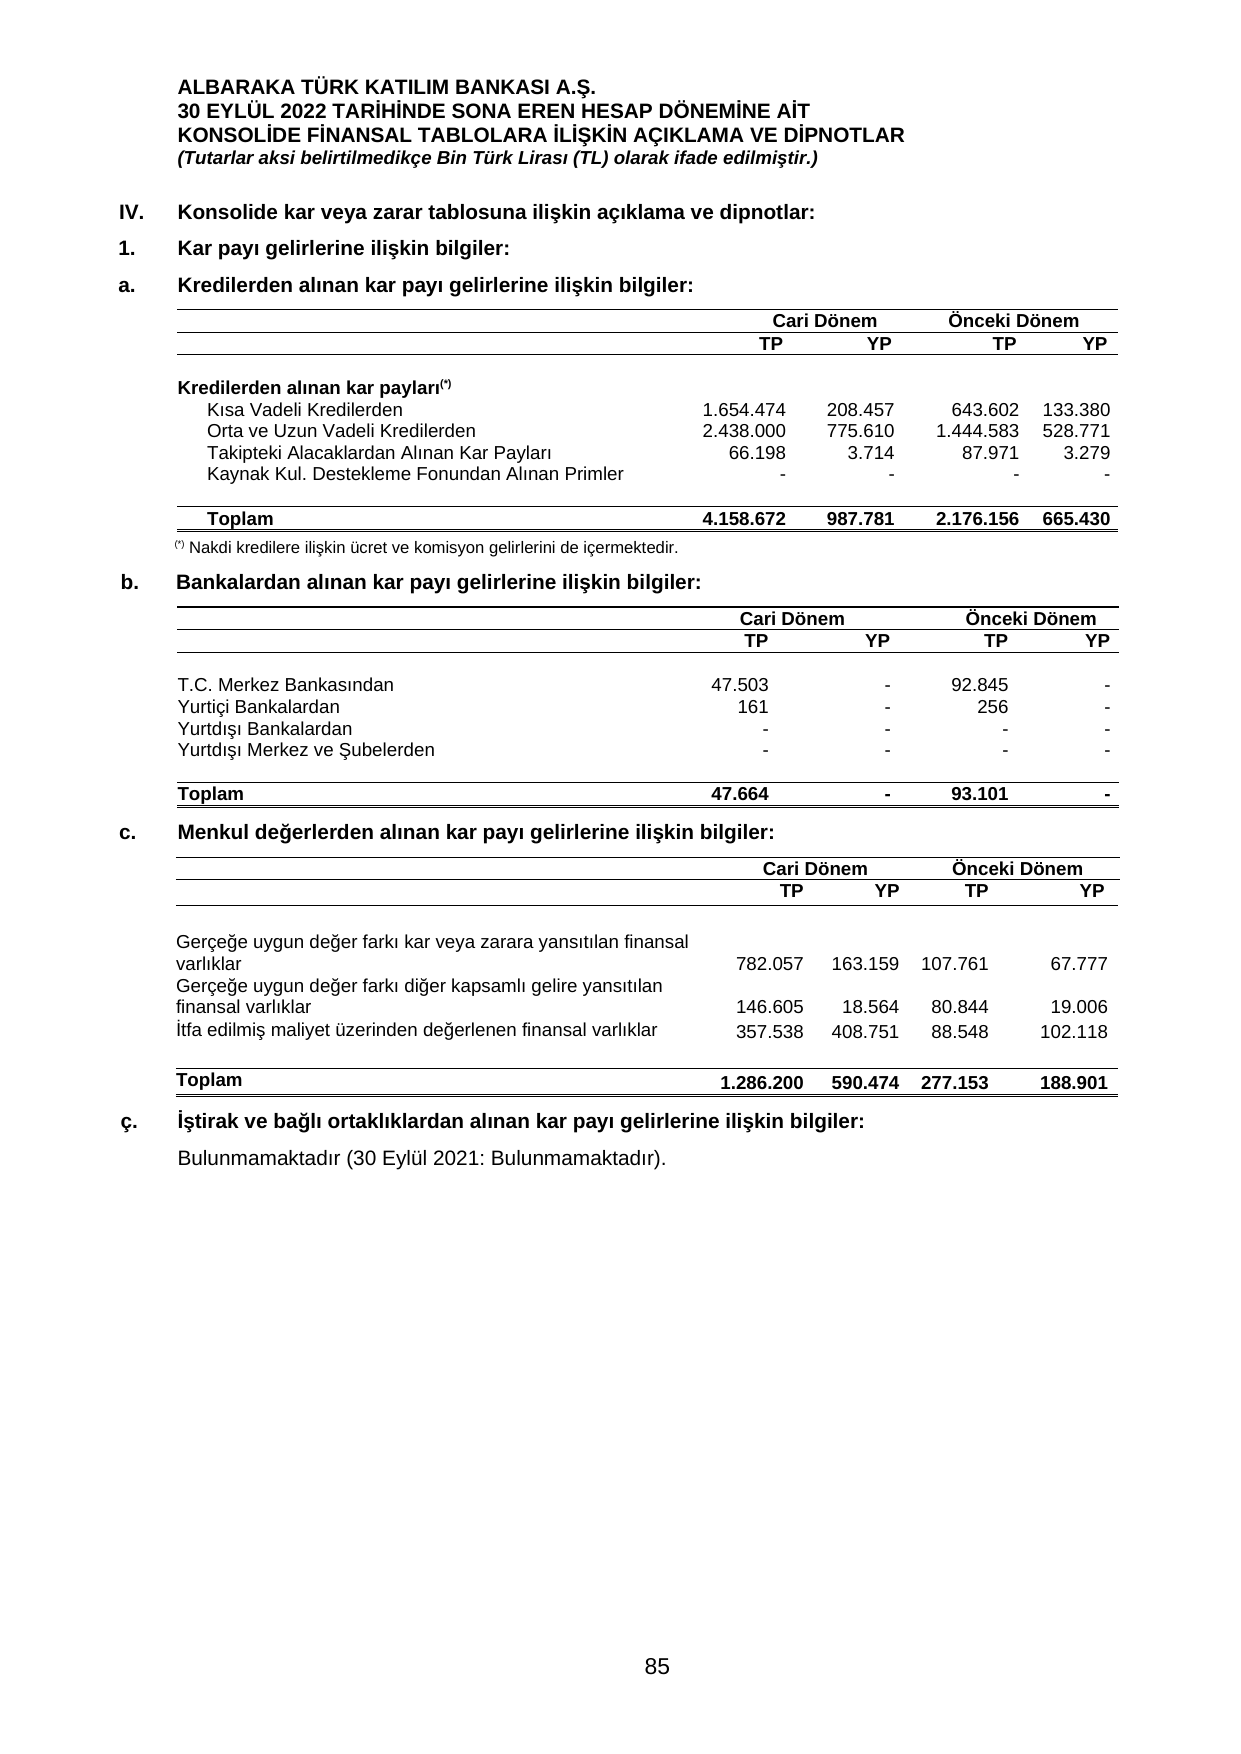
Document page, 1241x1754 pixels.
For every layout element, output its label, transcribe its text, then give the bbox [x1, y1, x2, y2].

text (*) Nakdi kredilere ilişkin ücret ve komisyon gelirlerini de içermektedir. [174, 538, 1137, 557]
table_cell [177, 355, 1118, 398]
text IV. Konsolide kar veya zarar tablosuna ilişkin açıklama ve dipnotlar: [119, 200, 1138, 224]
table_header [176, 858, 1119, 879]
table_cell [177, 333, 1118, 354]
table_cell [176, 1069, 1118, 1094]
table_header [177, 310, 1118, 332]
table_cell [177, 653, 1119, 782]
text Bulunmamaktadır (30 Eylül 2021: Bulunmamaktadır). [177, 1146, 1137, 1170]
text ç. İştirak ve bağlı ortaklıklardan alınan kar payı gelirlerine ilişkin bilgiler: [120, 1109, 1137, 1133]
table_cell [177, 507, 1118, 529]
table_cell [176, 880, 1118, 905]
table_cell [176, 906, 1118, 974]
text 1. Kar payı gelirlerine ilişkin bilgiler: [118, 236, 1137, 260]
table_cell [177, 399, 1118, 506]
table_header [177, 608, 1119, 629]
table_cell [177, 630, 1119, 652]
list Kredilerden alınan kar payı gelirlerine ilişkin bilgiler: [118, 273, 1137, 297]
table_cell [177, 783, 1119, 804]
text b. Bankalardan alınan kar payı gelirlerine ilişkin bilgiler: [120, 570, 1137, 594]
text c. Menkul değerlerden alınan kar payı gelirlerine ilişkin bilgiler: [119, 820, 1137, 844]
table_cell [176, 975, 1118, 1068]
